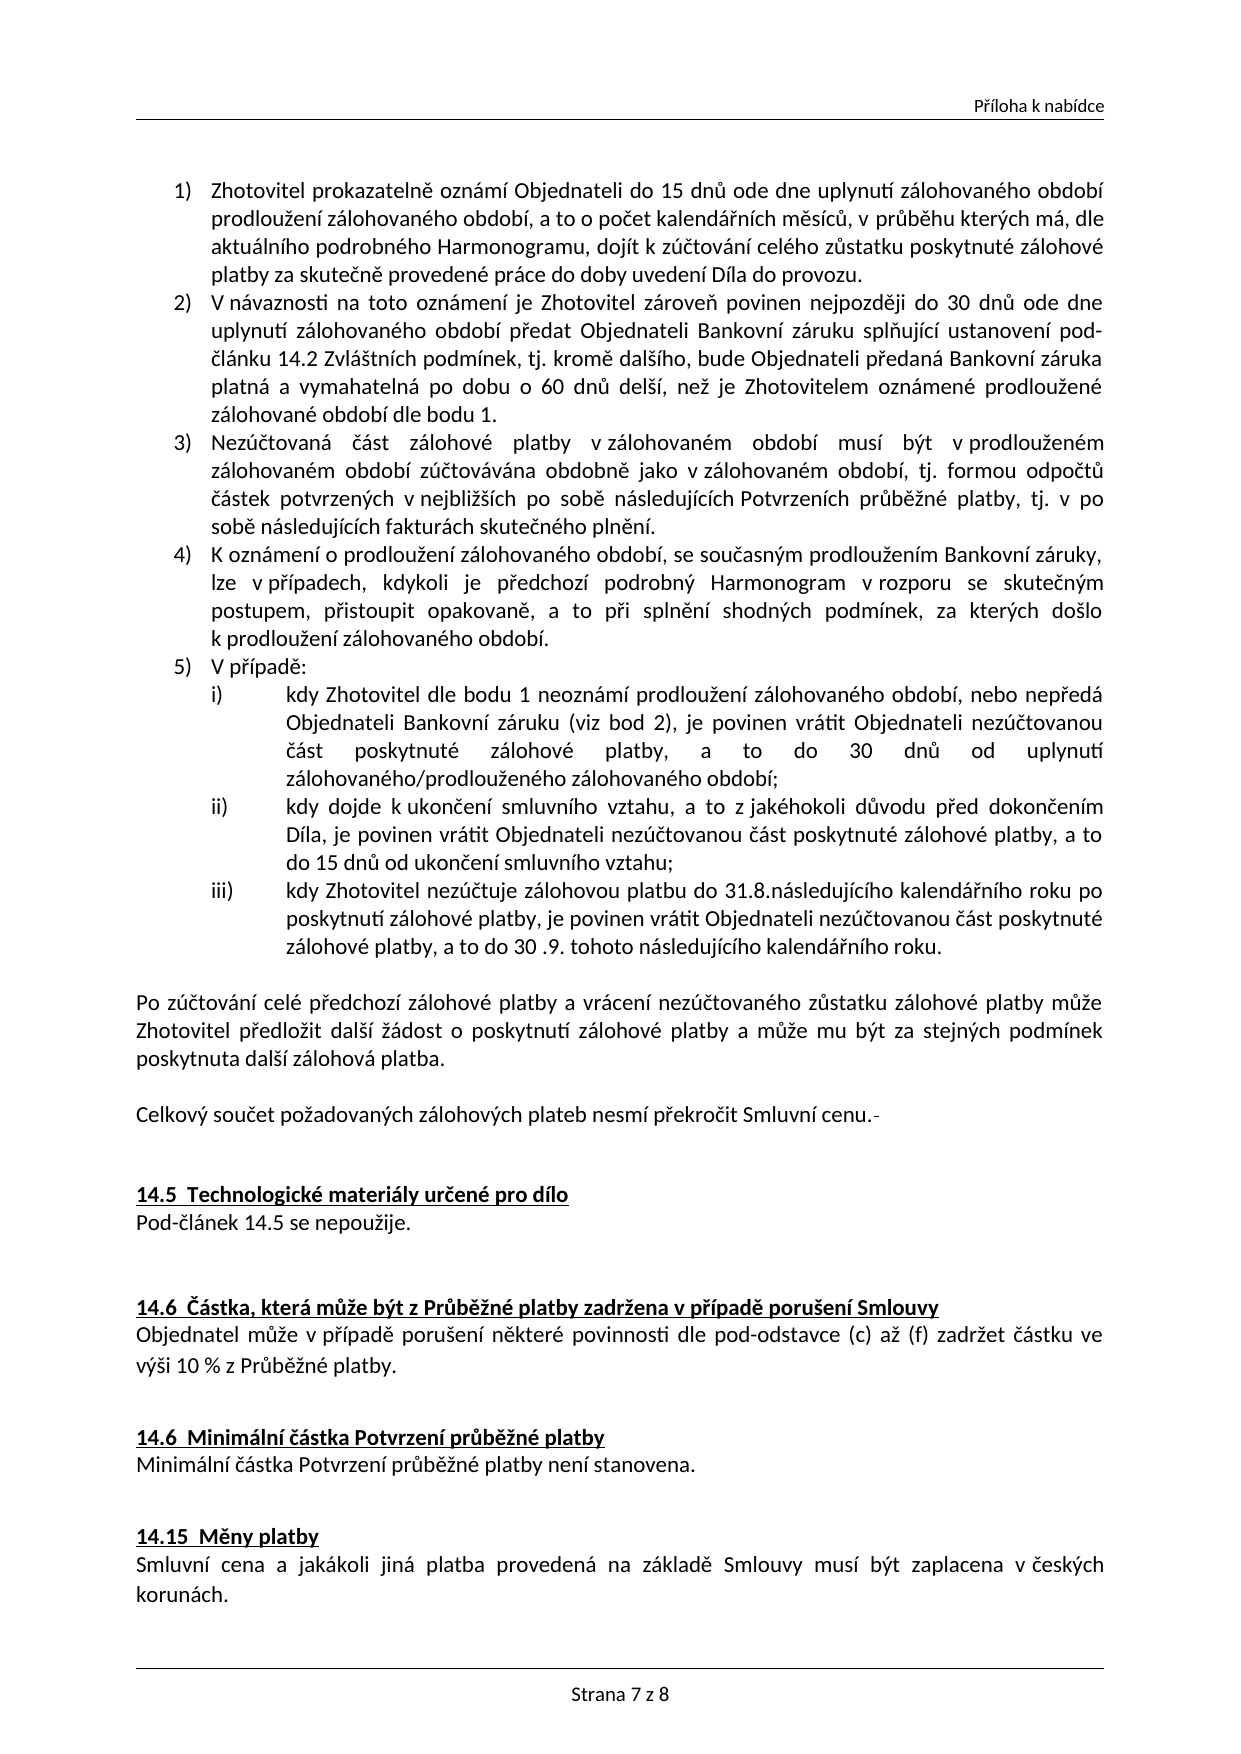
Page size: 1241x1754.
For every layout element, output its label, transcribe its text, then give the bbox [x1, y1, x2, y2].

text 14.6 Minimální částka Potvrzení průběžné platby [136, 1423, 1104, 1451]
list Zhotovitel prokazatelně oznámí Objednateli do 15 dnů ode dne uplynutí zálohovaného období prodloužení zálohovaného období, a to o počet kalendářních měsíců, v průběhu kterých má, dle aktuálního podrobného Harmonogramu, dojít k zúčtování celého zůstatku poskytnuté zálohové platby za skutečně provedené práce do doby uvedení Díla do provozu. [173, 176, 1104, 288]
text Objednatel může v případě porušení některé povinnosti dle pod-odstavce (c) až (f) zadržet částku ve výši 10 % z Průběžné platby. [136, 1321, 1104, 1379]
text Pod-článek 14.5 se nepoužije. [136, 1208, 1104, 1237]
text 14.6 Částka, která může být z Průběžné platby zadržena v případě porušení Smlouvy [136, 1293, 1104, 1321]
list Po zúčtování celé předchozí zálohové platby a vrácení nezúčtovaného zůstatku zálohové platby může Zhotovitel předložit další žádost o poskytnutí zálohové platby a může mu být za stejných podmínek poskytnuta další zálohová platba. [136, 988, 1104, 1072]
list V případě: [173, 652, 1104, 680]
list kdy Zhotovitel dle bodu 1 neoznámí prodloužení zálohovaného období, nebo nepředá Objednateli Bankovní záruku (viz bod 2), je povinen vrátit Objednateli nezúčtovanou část poskytnuté zálohové platby, a to do 30 dnů od uplynutí zálohovaného/prodlouženého zálohovaného období; [211, 680, 1104, 792]
text Smluvní cena a jakákoli jiná platba provedená na základě Smlouvy musí být zaplacena v českých korunách. [136, 1550, 1104, 1609]
list kdy dojde k ukončení smluvního vztahu, a to z jakéhokoli důvodu před dokončením Díla, je povinen vrátit Objednateli nezúčtovanou část poskytnuté zálohové platby, a to do 15 dnů od ukončení smluvního vztahu; [211, 792, 1104, 876]
list Nezúčtovaná část zálohové platby v zálohovaném období musí být v prodlouženém zálohovaném období zúčtovávána obdobně jako v zálohovaném období, tj. formou odpočtů částek potvrzených v nejbližších po sobě následujících Potvrzeních průběžné platby, tj. v po sobě následujících fakturách skutečného plnění. [173, 428, 1104, 540]
list kdy Zhotovitel nezúčtuje zálohovou platbu do 31.8.následujícího kalendářního roku po poskytnutí zálohové platby, je povinen vrátit Objednateli nezúčtovanou část poskytnuté zálohové platby, a to do 30 .9. tohoto následujícího kalendářního roku. [211, 876, 1104, 960]
list V návaznosti na toto oznámení je Zhotovitel zároveň povinen nejpozději do 30 dnů ode dne uplynutí zálohovaného období předat Objednateli Bankovní záruku splňující ustanovení pod-článku 14.2 Zvláštních podmínek, tj. kromě dalšího, bude Objednateli předaná Bankovní záruka platná a vymahatelná po dobu o 60 dnů delší, než je Zhotovitelem oznámené prodloužené zálohované období dle bodu 1. [173, 288, 1104, 428]
text 14.5 Technologické materiály určené pro dílo [136, 1181, 1104, 1208]
text Minimální částka Potvrzení průběžné platby není stanovena. [136, 1451, 1104, 1479]
list K oznámení o prodloužení zálohovaného období, se současným prodloužením Bankovní záruky, lze v případech, kdykoli je předchozí podrobný Harmonogram v rozporu se skutečným postupem, přistoupit opakovaně, a to při splnění shodných podmínek, za kterých došlo k prodloužení zálohovaného období. [173, 540, 1104, 652]
text 14.15 Měny platby [136, 1522, 1104, 1550]
text Celkový součet požadovaných zálohových plateb nesmí překročit Smluvní cenu. [136, 1100, 1104, 1128]
